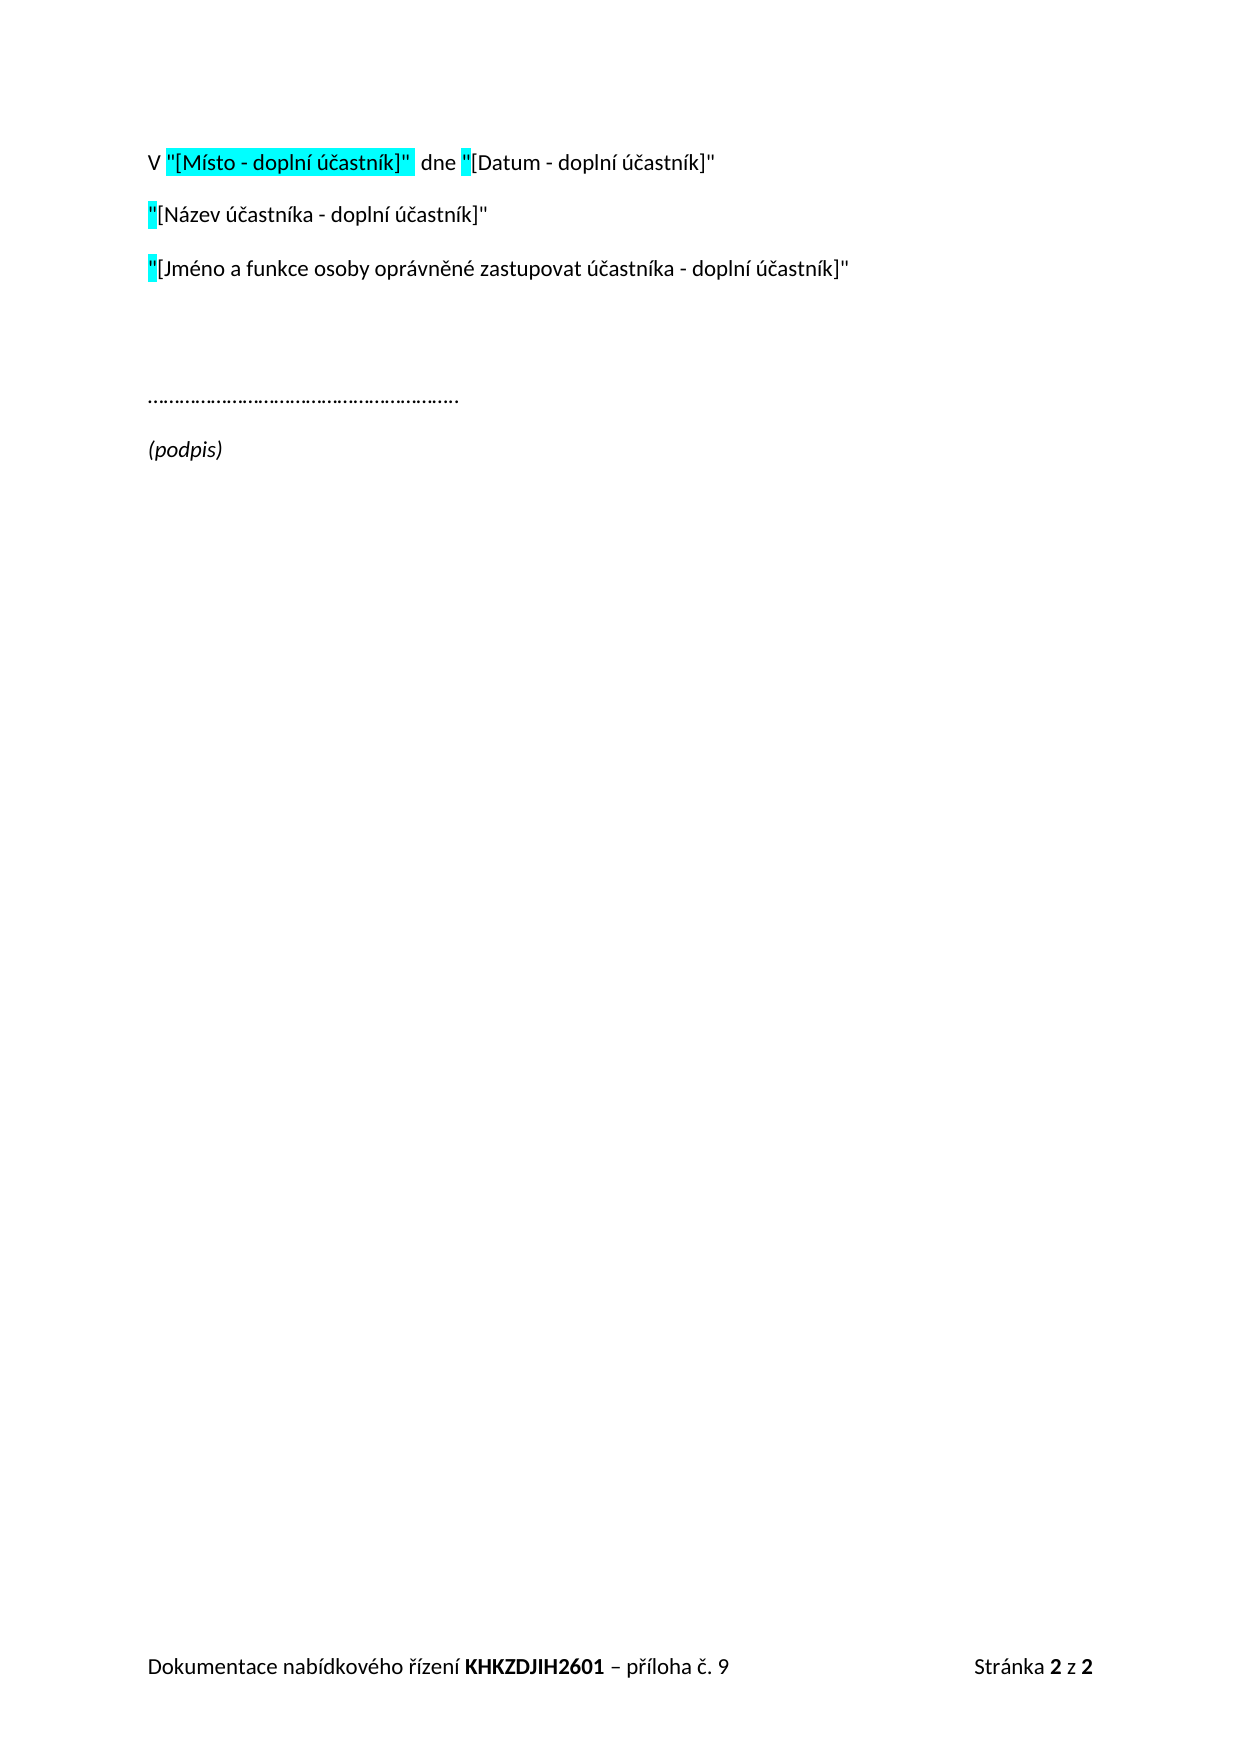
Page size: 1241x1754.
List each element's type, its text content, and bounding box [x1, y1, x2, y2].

text V dne [415, 148, 461, 176]
text (podpis) [148, 435, 1093, 463]
text V dne [471, 148, 1093, 176]
text ………………………………………………….. [148, 382, 1093, 410]
text V dne [148, 148, 166, 176]
